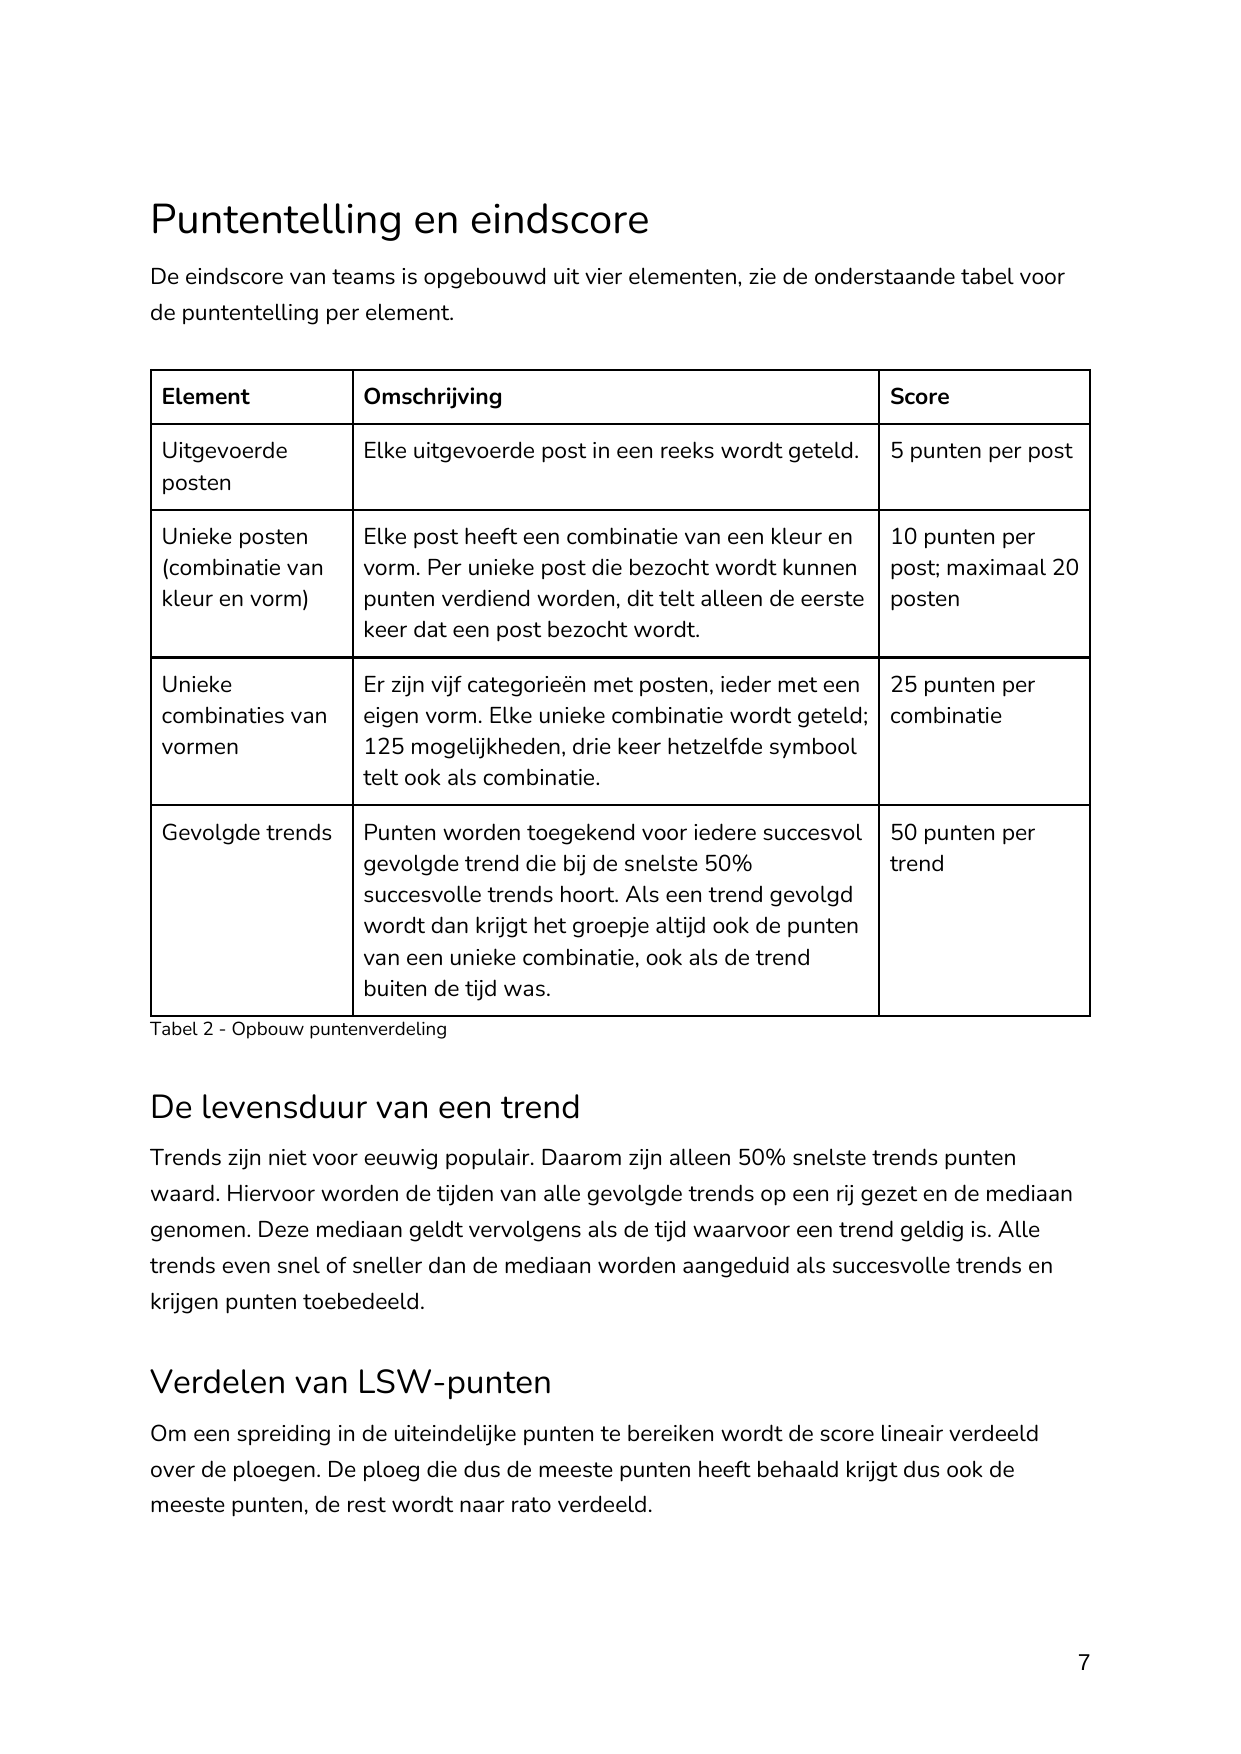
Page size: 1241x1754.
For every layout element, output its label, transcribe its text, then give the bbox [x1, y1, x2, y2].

subtitle Verdelen van LSW-punten [150, 1360, 1090, 1405]
table_cell Er zijn vijf categorieën met posten, ieder met een eigen vorm. Elke unieke combinatie wordt geteld; 125 mogelijkheden, drie keer hetzelfde symbool telt ook als combinatie. [354, 659, 878, 804]
subtitle Puntentelling en eindscore [150, 192, 1090, 248]
table_cell 5 punten per post [880, 425, 1089, 508]
text Tabel 2 - Opbouw puntenverdeling [150, 1017, 1090, 1042]
table_cell Elke post heeft een combinatie van een kleur en vorm. Per unieke post die bezocht wordt kunnen punten verdiend worden, dit telt alleen de eerste keer dat een post bezocht wordt. [354, 511, 878, 656]
table_cell 50 punten per trend [880, 806, 1089, 1015]
table_header Element [152, 371, 352, 423]
table_cell Gevolgde trends [152, 806, 352, 1015]
text Om een spreiding in de uiteindelijke punten te bereiken wordt de score lineair verdeeld over de ploegen. De ploeg die dus de meeste punten heeft behaald krijgt dus ook de meeste punten, de rest wordt naar rato verdeeld. [150, 1418, 1090, 1521]
table_cell Punten worden toegekend voor iedere succesvol gevolgde trend die bij de snelste 50% succesvolle trends hoort. Als een trend gevolgd wordt dan krijgt het groepje altijd ook de punten van een unieke combinatie, ook als de trend buiten de tijd was. [354, 806, 878, 1015]
table_cell Elke uitgevoerde post in een reeks wordt geteld. [354, 425, 878, 508]
table_cell Unieke combinaties van vormen [152, 659, 352, 804]
text Trends zijn niet voor eeuwig populair. Daarom zijn alleen 50% snelste trends punten waard. Hiervoor worden de tijden van alle gevolgde trends op een rij gezet en de mediaan genomen. Deze mediaan geldt vervolgens als de tijd waarvoor een trend geldig is. Alle trends even snel of sneller dan de mediaan worden aangeduid als succesvolle trends en krijgen punten toebedeeld. [150, 1143, 1090, 1318]
table_cell Uitgevoerde posten [152, 425, 352, 508]
table_cell Unieke posten (combinatie van kleur en vorm) [152, 511, 352, 656]
subtitle De levensduur van een trend [150, 1084, 1090, 1130]
table_header Omschrijving [354, 371, 878, 423]
table_header Score [880, 371, 1089, 423]
table_cell 10 punten per post; maximaal 20 posten [880, 511, 1089, 656]
table_cell 25 punten per combinatie [880, 659, 1089, 804]
text De eindscore van teams is opgebouwd uit vier elementen, zie de onderstaande tabel voor de puntentelling per element. [150, 261, 1090, 328]
